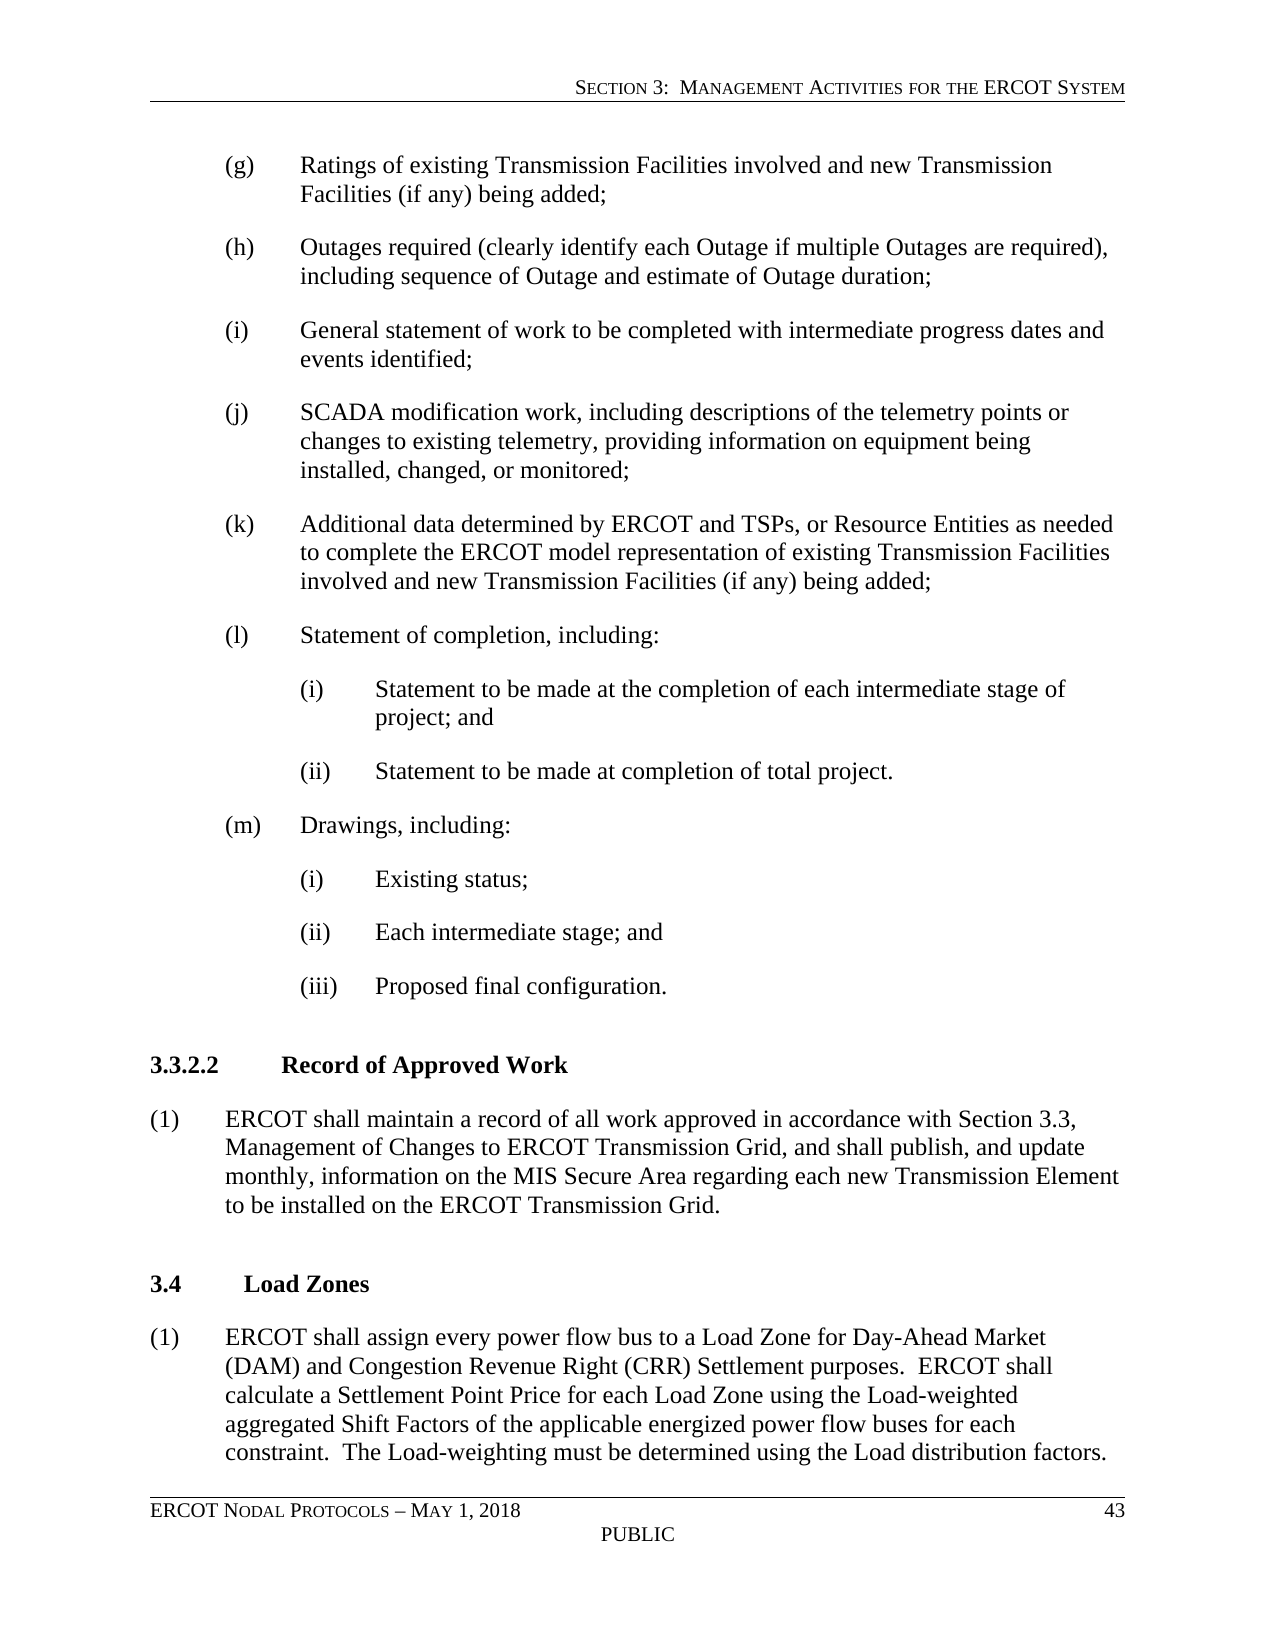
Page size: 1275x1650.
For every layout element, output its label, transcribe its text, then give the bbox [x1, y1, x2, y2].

text 3.3.2.2 Record of Approved Work [150, 1050, 1125, 1079]
list (i) Existing status; [300, 864, 1125, 892]
text (1) ERCOT shall maintain a record of all work approved in accordance with Section 3.3, Management of Changes to ERCOT Transmission Grid, and shall publish, and update monthly, information on the MIS Secure Area regarding each new Transmission Element to be installed on the ERCOT Transmission Grid. [150, 1104, 1125, 1219]
list (j) SCADA modification work, including descriptions of the telemetry points or changes to existing telemetry, providing information on equipment being installed, changed, or monitored; [225, 397, 1125, 484]
list (m) Drawings, including: [225, 810, 1125, 839]
text (1) ERCOT shall assign every power flow bus to a Load Zone for Day-Ahead Market (DAM) and Congestion Revenue Right (CRR) Settlement purposes. ERCOT shall calculate a Settlement Point Price for each Load Zone using the Load-weighted aggregated Shift Factors of the applicable energized power flow buses for each constraint. The Load-weighting must be determined using the Load distribution factors. [150, 1322, 1125, 1466]
list (k) Additional data determined by ERCOT and TSPs, or Resource Entities as needed to complete the ERCOT model representation of existing Transmission Facilities involved and new Transmission Facilities (if any) being added; [225, 509, 1125, 595]
list (i) Statement to be made at the completion of each intermediate stage of project; and [300, 674, 1125, 731]
list (g) Ratings of existing Transmission Facilities involved and new Transmission Facilities (if any) being added; [225, 150, 1125, 207]
list (ii) Each intermediate stage; and [300, 917, 1125, 946]
list (i) General statement of work to be completed with intermediate progress dates and events identified; [225, 315, 1125, 372]
list (ii) Statement to be made at completion of total project. [300, 756, 1125, 785]
list (iii) Proposed final configuration. [300, 971, 1125, 1000]
text 3.4 Load Zones [150, 1269, 1125, 1297]
list (l) Statement of completion, including: [225, 620, 1125, 649]
list (h) Outages required (clearly identify each Outage if multiple Outages are required), including sequence of Outage and estimate of Outage duration; [225, 232, 1125, 290]
